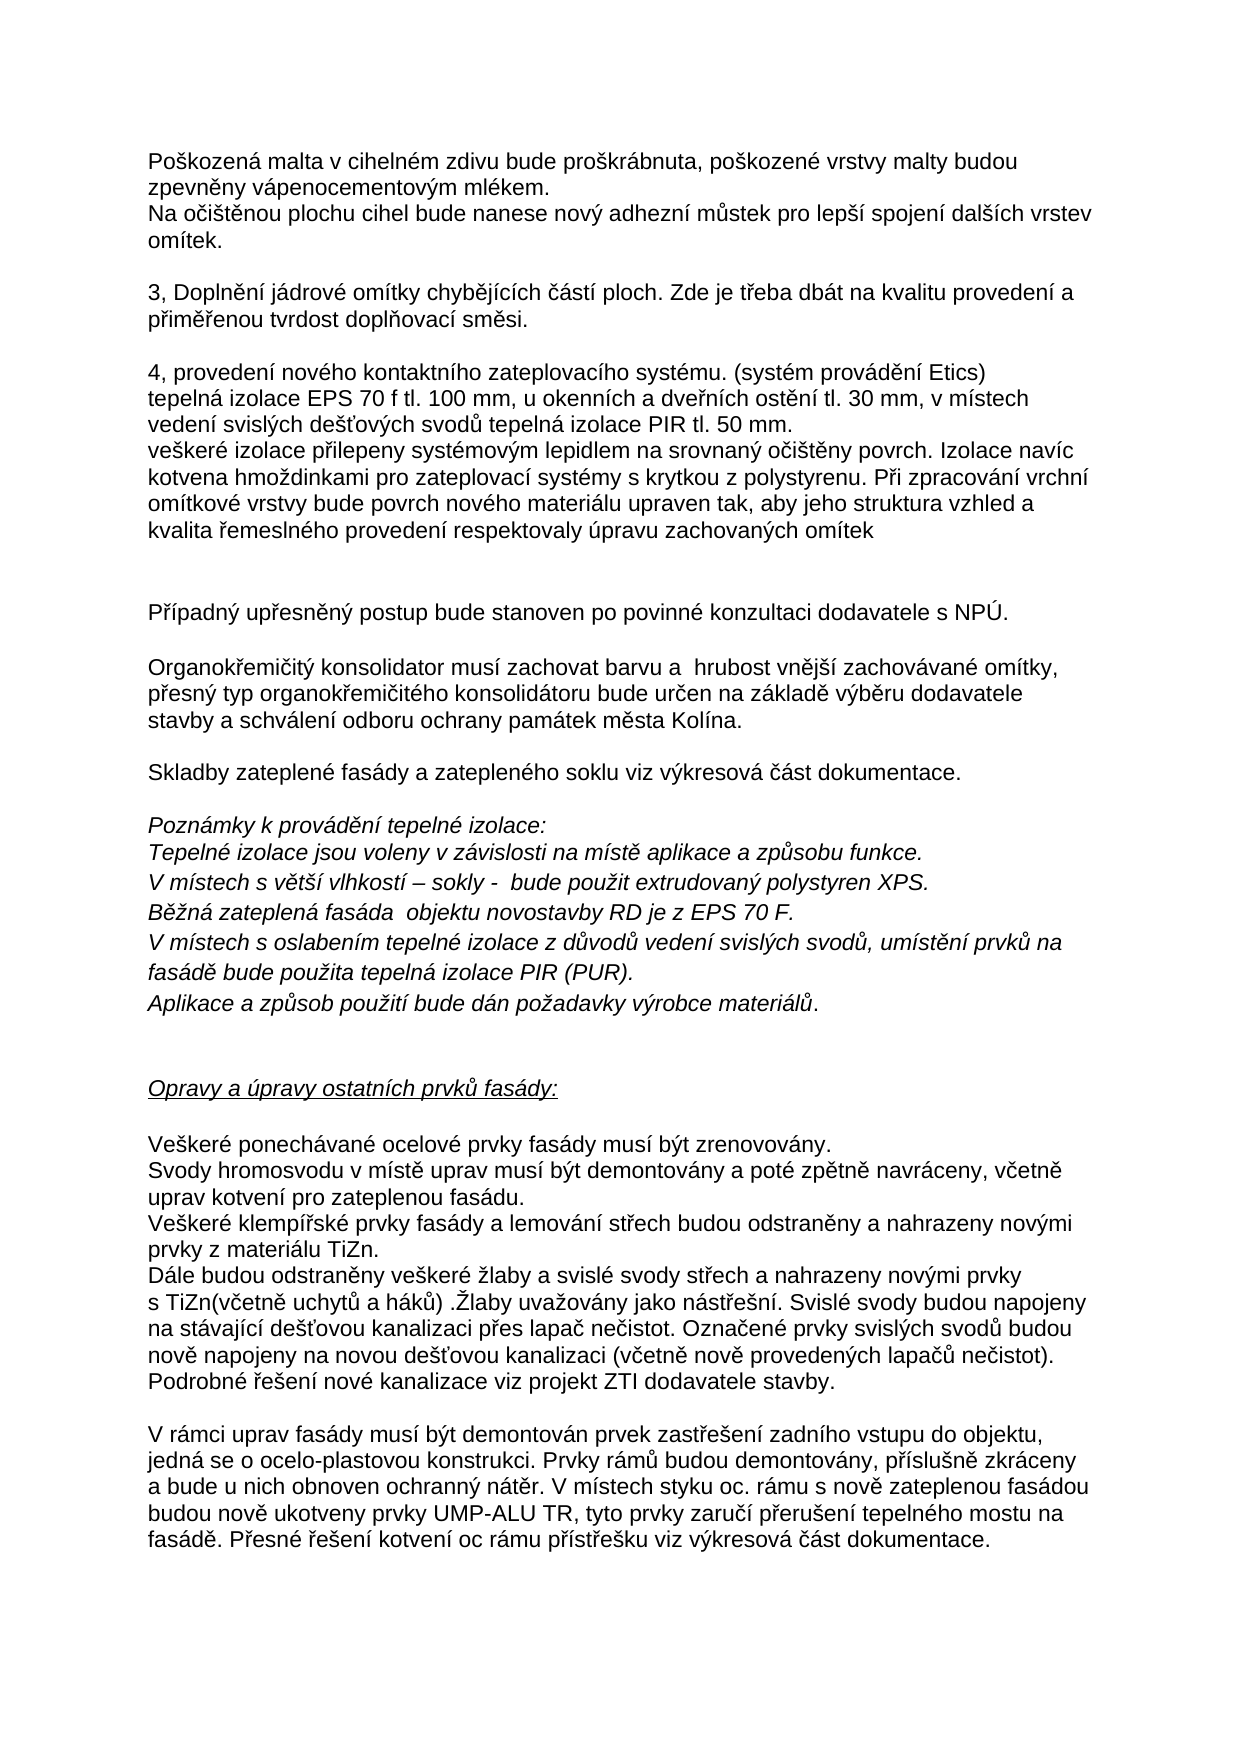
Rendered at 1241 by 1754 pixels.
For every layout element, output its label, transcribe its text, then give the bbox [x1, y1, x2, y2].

text Dále budou odstraněny veškeré žlaby a svislé svody střech a nahrazeny novými prvky s TiZn(včetně uchytů a háků) .Žlaby uvažovány jako nástřešní. Svislé svody budou napojeny na stávající dešťovou kanalizaci přes lapač nečistot. Označené prvky svislých svodů budou nově napojeny na novou dešťovou kanalizaci (včetně nově provedených lapačů nečistot). Podrobné řešení nové kanalizace viz projekt ZTI dodavatele stavby. [148, 1262, 1093, 1394]
text V rámci uprav fasády musí být demontován prvek zastřešení zadního vstupu do objektu, jedná se o ocelo-plastovou konstrukci. Prvky rámů budou demontovány, příslušně zkráceny a bude u nich obnoven ochranný nátěr. V místech styku oc. rámu s nově zateplenou fasádou budou nově ukotveny prvky UMP-ALU TR, tyto prvky zaručí přerušení tepelného mostu na fasádě. Přesné řešení kotvení oc rámu přístřešku viz výkresová část dokumentace. [148, 1421, 1093, 1552]
text Tepelné izolace jsou voleny v závislosti na místě aplikace a způsobu funkce. [148, 838, 1093, 865]
text Veškeré ponechávané ocelové prvky fasády musí být zrenovovány. [148, 1131, 1093, 1157]
text Aplikace a způsob použití bude dán požadavky výrobce materiálů. [148, 989, 1093, 1016]
text Poškozená malta v cihelném zdivu bude proškrábnuta, poškozené vrstvy malty budou zpevněny vápenocementovým mlékem. [148, 148, 1093, 200]
text Svody hromosvodu v místě uprav musí být demontovány a poté zpětně navráceny, včetně uprav kotvení pro zateplenou fasádu. [148, 1157, 1093, 1210]
text tepelná izolace EPS 70 f tl. 100 mm, u okenních a dveřních ostění tl. 30 mm, v místech vedení svislých dešťových svodů tepelná izolace PIR tl. 50 mm. [148, 385, 1093, 437]
text Skladby zateplené fasády a zatepleného soklu viz výkresová část dokumentace. [148, 759, 1093, 786]
text Běžná zateplená fasáda objektu novostavby RD je z EPS 70 F. [148, 899, 1093, 925]
text Opravy a úpravy ostatních prvků fasády: [148, 1075, 1093, 1102]
text Na očištěnou plochu cihel bude nanese nový adhezní můstek pro lepší spojení dalších vrstev omítek. [148, 200, 1093, 253]
text Organokřemičitý konsolidator musí zachovat barvu a hrubost vnější zachovávané omítky, přesný typ organokřemičitého konsolidátoru bude určen na základě výběru dodavatele stavby a schválení odboru ochrany památek města Kolína. [148, 654, 1093, 733]
text 3, Doplnění jádrové omítky chybějících částí ploch. Zde je třeba dbát na kvalitu provedení a přiměřenou tvrdost doplňovací směsi. [148, 279, 1093, 332]
text veškeré izolace přilepeny systémovým lepidlem na srovnaný očištěny povrch. Izolace navíc kotvena hmoždinkami pro zateplovací systémy s krytkou z polystyrenu. Při zpracování vrchní omítkové vrstvy bude povrch nového materiálu upraven tak, aby jeho struktura vzhled a kvalita řemeslného provedení respektovaly úpravu zachovaných omítek [148, 437, 1093, 543]
text V místech s větší vlhkostí – sokly - bude použit extrudovaný polystyren XPS. [148, 869, 1093, 895]
text V místech s oslabením tepelné izolace z důvodů vedení svislých svodů, umístění prvků na fasádě bude použita tepelná izolace PIR (PUR). [148, 929, 1093, 986]
text Poznámky k provádění tepelné izolace: [148, 812, 1093, 838]
text Veškeré klempířské prvky fasády a lemování střech budou odstraněny a nahrazeny novými prvky z materiálu TiZn. [148, 1210, 1093, 1262]
text 4, provedení nového kontaktního zateplovacího systému. (systém provádění Etics) [148, 358, 1093, 385]
text Případný upřesněný postup bude stanoven po povinné konzultaci dodavatele s NPÚ. [148, 598, 1093, 625]
